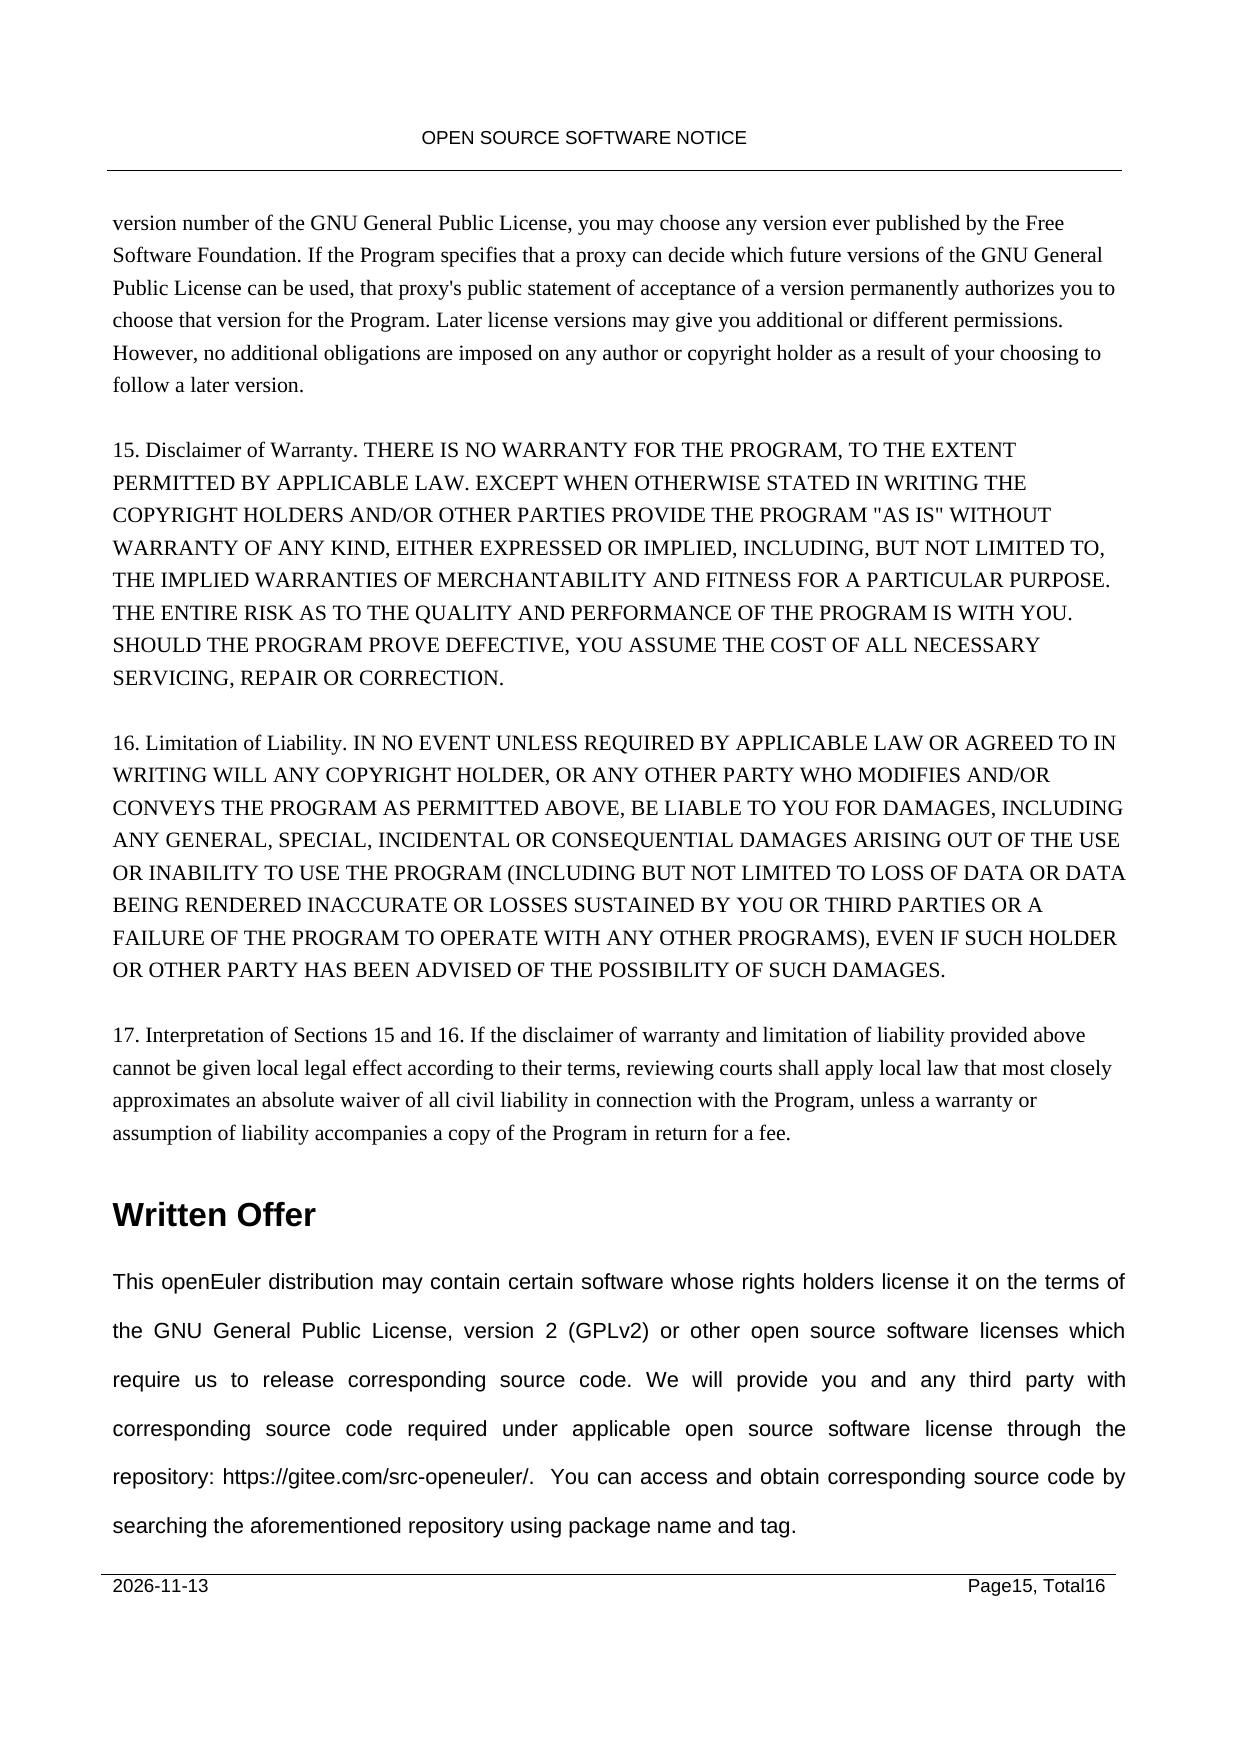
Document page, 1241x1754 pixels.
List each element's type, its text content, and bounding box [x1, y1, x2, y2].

text This openEuler distribution may contain certain software whose rights holders license it on the terms of the GNU General Public License, version 2 (GPLv2) or other open source software licenses which require us to release corresponding source code. We will provide you and any third party with corresponding source code required under applicable open source software license through the repository: https://gitee.com/src-openeuler/. You can access and obtain corresponding source code by searching the aforementioned repository using package name and tag. [112, 1266, 1128, 1542]
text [112, 206, 1128, 1181]
text Written Offer [112, 1181, 1128, 1246]
